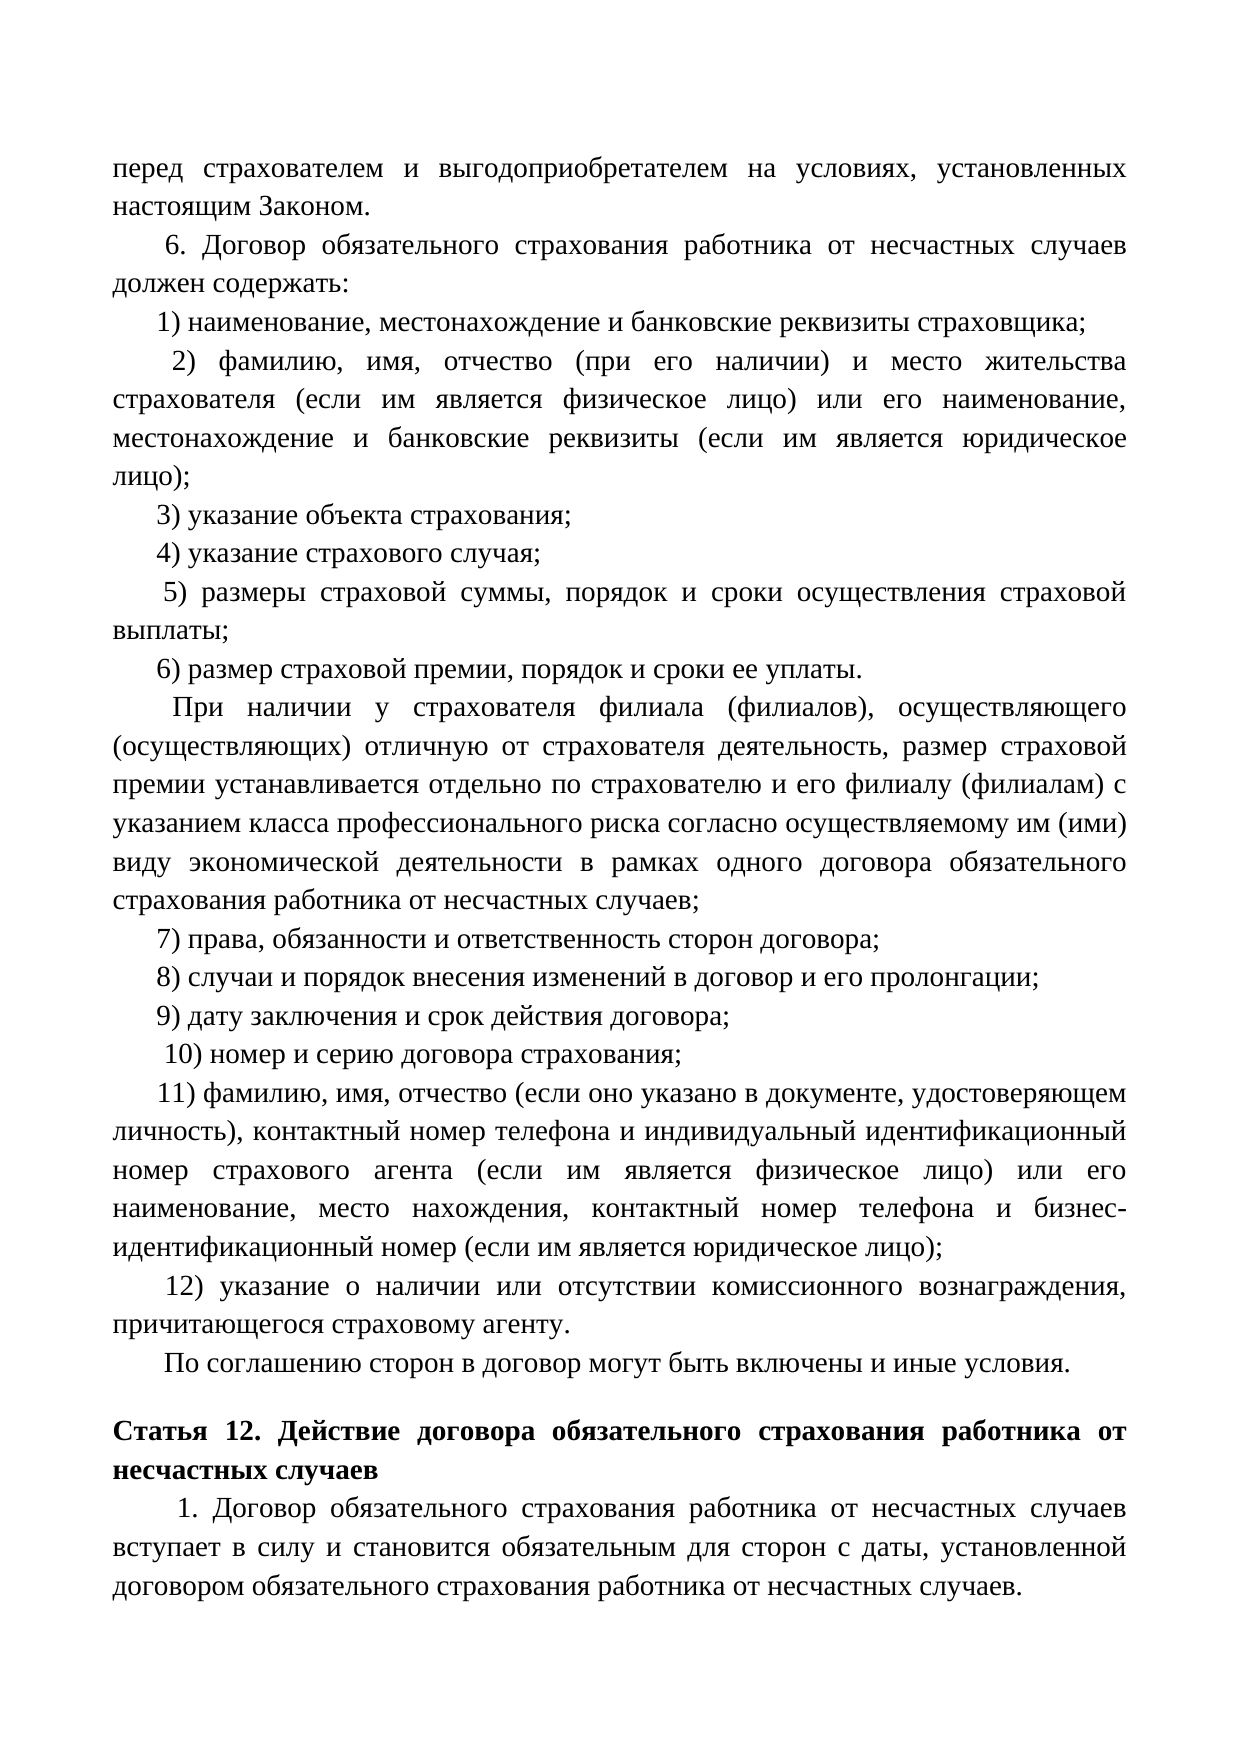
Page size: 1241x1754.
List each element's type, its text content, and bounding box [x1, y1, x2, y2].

text 1. Договор обязательного страхования работника от несчастных случаев вступает в силу и становится обязательным для сторон с даты, установленной договором обязательного страхования работника от несчастных случаев. [112, 1491, 1128, 1601]
text Статья 12. Действие договора обязательного страхования работника от несчастных случаев [112, 1413, 1128, 1486]
text 6) размер страховой премии, порядок и сроки ее уплаты. [112, 651, 1128, 684]
text 9) дату заключения и срок действия договора; [112, 998, 1128, 1031]
text 1) наименование, местонахождение и банковские реквизиты страховщика; [112, 304, 1128, 338]
text 3) указание объекта страхования; [112, 497, 1128, 530]
text 4) указание страхового случая; [112, 535, 1128, 569]
text При наличии у страхователя филиала (филиалов), осуществляющего (осуществляющих) отличную от страхователя деятельность, размер страховой премии устанавливается отдельно по страхователю и его филиалу (филиалам) с указанием класса профессионального риска согласно осуществляемому им (ими) виду экономической деятельности в рамках одного договора обязательного страхования работника от несчастных случаев; [112, 689, 1128, 916]
text 10) номер и серию договора страхования; [112, 1036, 1128, 1070]
text 8) случаи и порядок внесения изменений в договор и его пролонгации; [112, 959, 1128, 993]
text 6. Договор обязательного страхования работника от несчастных случаев должен содержать: [112, 227, 1128, 299]
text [112, 150, 1128, 222]
text 7) права, обязанности и ответственность сторон договора; [112, 921, 1128, 954]
text По соглашению сторон в договор могут быть включены и иные условия. [112, 1345, 1128, 1378]
text 12) указание о наличии или отсутствии комиссионного вознаграждения, причитающегося страховому агенту. [112, 1268, 1128, 1340]
text 11) фамилию, имя, отчество (если оно указано в документе, удостоверяющем личность), контактный номер телефона и индивидуальный идентификационный номер страхового агента (если им является физическое лицо) или его наименование, место нахождения, контактный номер телефона и бизнес-идентификационный номер (если им является юридическое лицо); [112, 1075, 1128, 1263]
text 2) фамилию, имя, отчество (при его наличии) и место жительства страхователя (если им является физическое лицо) или его наименование, местонахождение и банковские реквизиты (если им является юридическое лицо); [112, 343, 1128, 492]
text 5) размеры страховой суммы, порядок и сроки осуществления страховой выплаты; [112, 574, 1128, 646]
